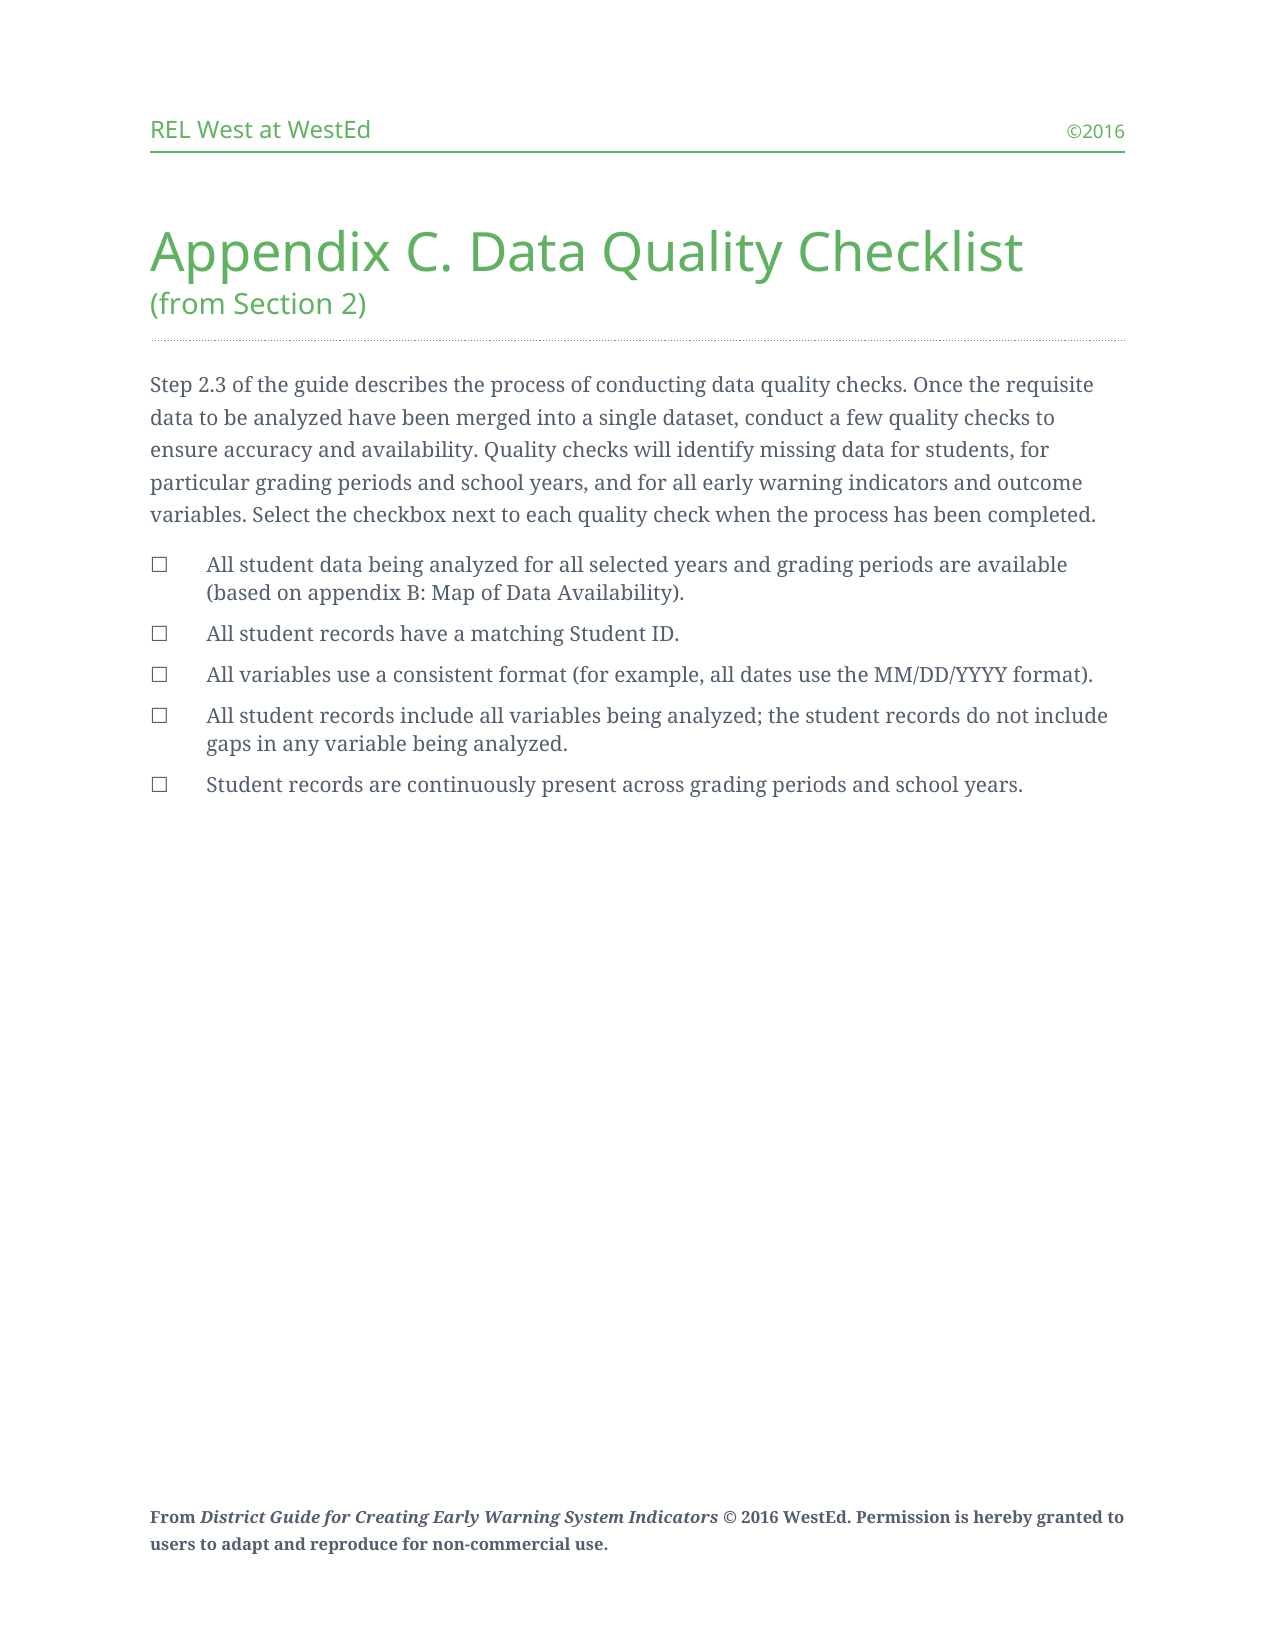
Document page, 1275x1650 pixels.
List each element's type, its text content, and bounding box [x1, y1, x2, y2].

list All student records have a matching Student ID. [150, 619, 1125, 647]
list Student records are continuously present across grading periods and school years. [150, 770, 1125, 799]
list All student data being analyzed for all selected years and grading periods are available (based on appendix B: Map of Data Availability). [150, 550, 1125, 607]
text Step 2.3 of the guide describes the process of conducting data quality checks. Once the requisite data to be analyzed have been merged into a single dataset, conduct a few quality checks to ensure accuracy and availability. Quality checks will identify missing data for students, for particular grading periods and school years, and for all early warning indicators and outcome variables. Select the checkbox next to each quality check when the process has been completed. [150, 370, 1125, 529]
list All variables use a consistent format (for example, all dates use the MM/DD/YYYY format). [150, 660, 1125, 688]
list All student records include all variables being analyzed; the student records do not include gaps in any variable being analyzed. [150, 701, 1125, 758]
subtitle Appendix C. Data Quality Checklist (from Section 2) [150, 215, 1125, 341]
